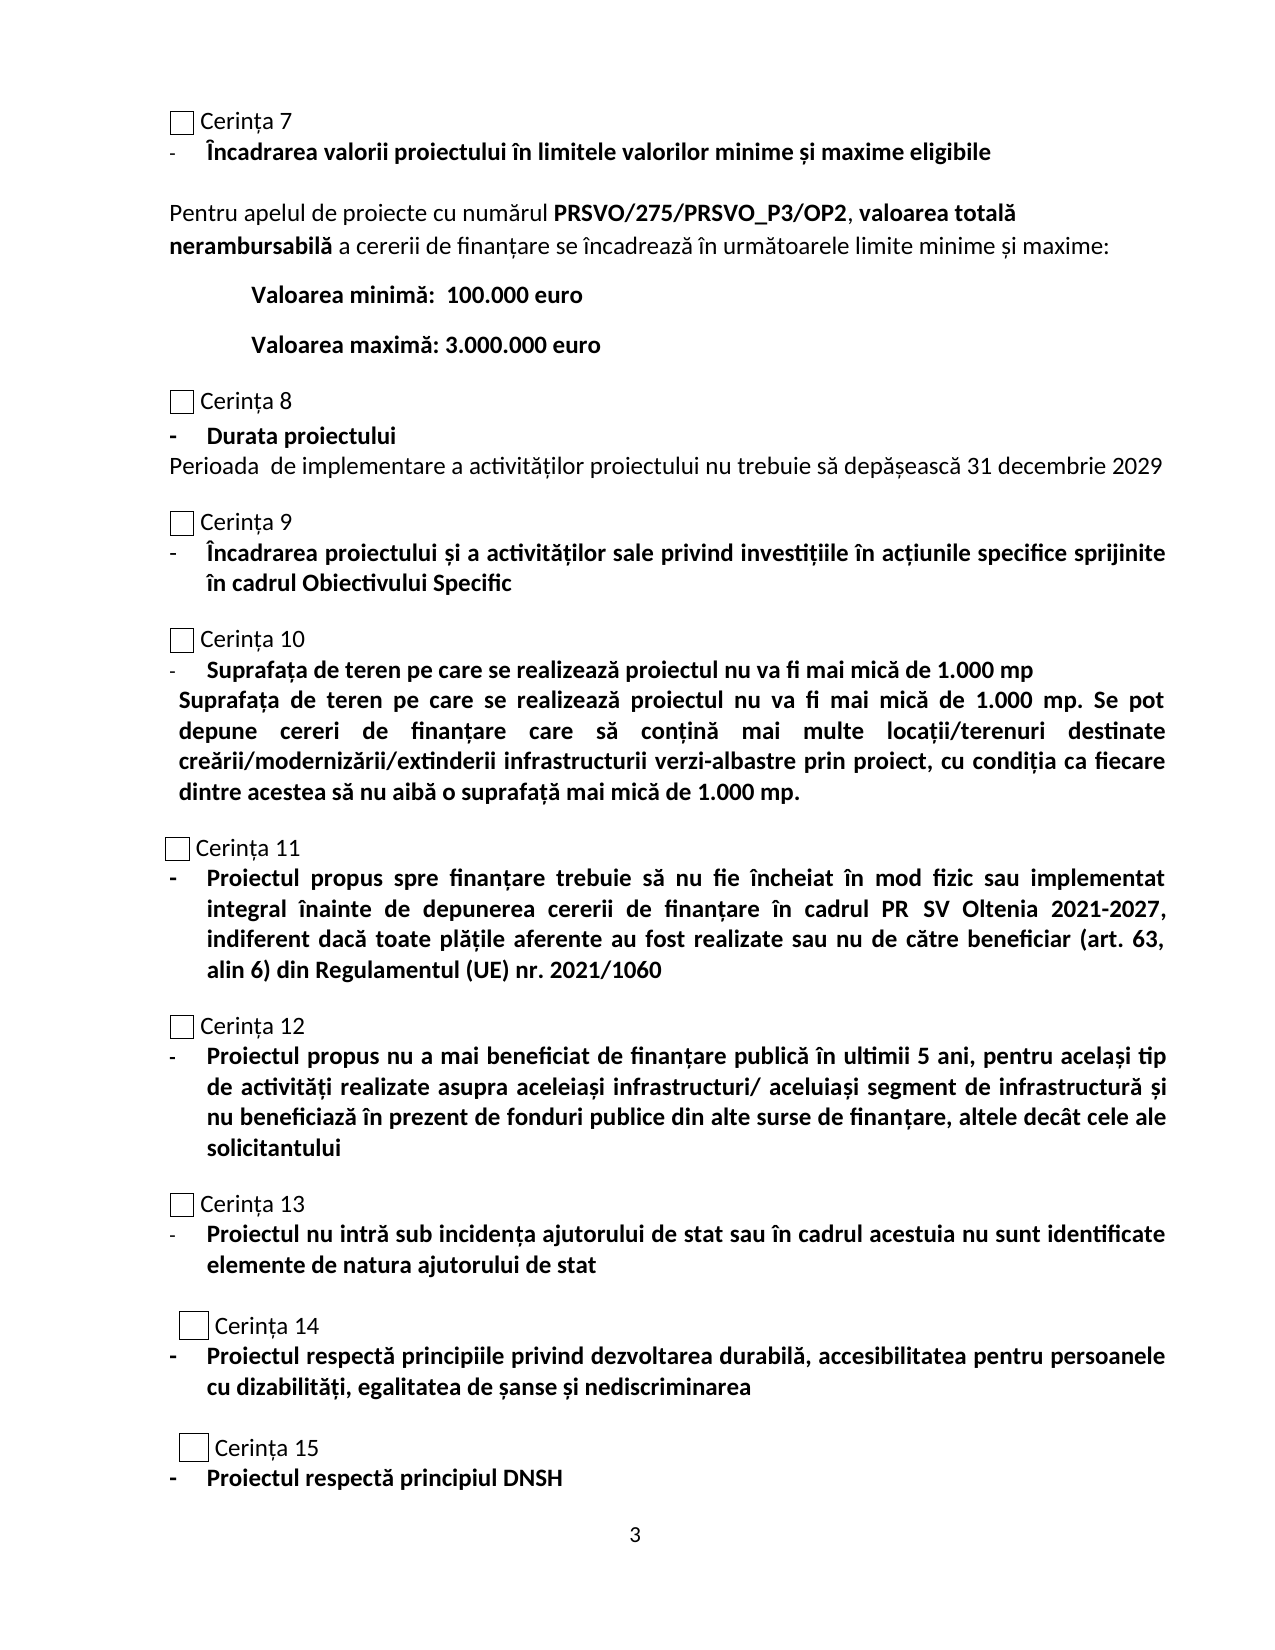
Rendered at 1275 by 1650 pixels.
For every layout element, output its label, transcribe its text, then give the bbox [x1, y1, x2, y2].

list Proiectul nu intră sub incidenţa ajutorului de stat sau în cadrul acestuia nu sunt identificate elemente de natura ajutorului de stat [169, 1218, 1167, 1279]
list Cerința 9 [169, 506, 1167, 537]
list Cerința 10 [169, 623, 1167, 654]
text Valoarea minimă: 100.000 euro [103, 279, 1167, 310]
list Cerința 12 [169, 1010, 1167, 1040]
list Valoarea maximă: 3.000.000 euro [141, 329, 1167, 360]
text Pentru apelul de proiecte cu numărul PRSVO/275/PRSVO_P3/OP2, valoarea totală nerambursabilă a cererii de finanțare se încadrează în următoarele limite minime și maxime: [169, 197, 1167, 261]
list Cerința 13 [169, 1188, 1167, 1218]
list Perioada de implementare a activităților proiectului nu trebuie să depășească 31 decembrie 2029 [169, 450, 1167, 481]
list Suprafața de teren pe care se realizează proiectul nu va fi mai mică de 1.000 mp [169, 654, 1167, 684]
list Cerința 14 [178, 1310, 1167, 1340]
list Cerința 11 [141, 832, 1167, 862]
list Încadrarea proiectului şi a activităților sale privind investițiile în acțiunile specifice sprijinite în cadrul Obiectivului Specific [169, 537, 1167, 598]
list Proiectul propus spre finanţare trebuie să nu fie încheiat în mod fizic sau implementat integral înainte de depunerea cererii de finanțare în cadrul PR SV Oltenia 2021-2027, indiferent dacă toate plățile aferente au fost realizate sau nu de către beneficiar (art. 63, alin 6) din Regulamentul (UE) nr. 2021/1060 [169, 862, 1167, 984]
list Ȋncadrarea valorii proiectului în limitele valorilor minime și maxime eligibile [169, 136, 1167, 167]
list Suprafața de teren pe care se realizează proiectul nu va fi mai mică de 1.000 mp. Se pot depune cereri de finanțare care să conțină mai multe locații/terenuri destinate creării/modernizării/extinderii infrastructurii verzi-albastre prin proiect, cu condiția ca fiecare dintre acestea să nu aibă o suprafață mai mică de 1.000 mp. [178, 684, 1167, 806]
list Cerința 8 [169, 385, 1167, 416]
list Proiectul respectă principiile privind dezvoltarea durabilă, accesibilitatea pentru persoanele cu dizabilități, egalitatea de şanse și nediscriminarea [169, 1340, 1167, 1401]
list Cerința 7 [169, 106, 1167, 136]
subtitle Durata proiectului [169, 420, 1167, 450]
list Proiectul respectă principiul DNSH [169, 1462, 1167, 1493]
list Proiectul propus nu a mai beneficiat de finanţare publică în ultimii 5 ani, pentru acelaşi tip de activităţi realizate asupra aceleiași infrastructuri/ aceluiaşi segment de infrastructură şi nu beneficiază în prezent de fonduri publice din alte surse de finanţare, altele decât cele ale solicitantului [169, 1040, 1167, 1162]
list Cerința 15 [178, 1432, 1167, 1462]
